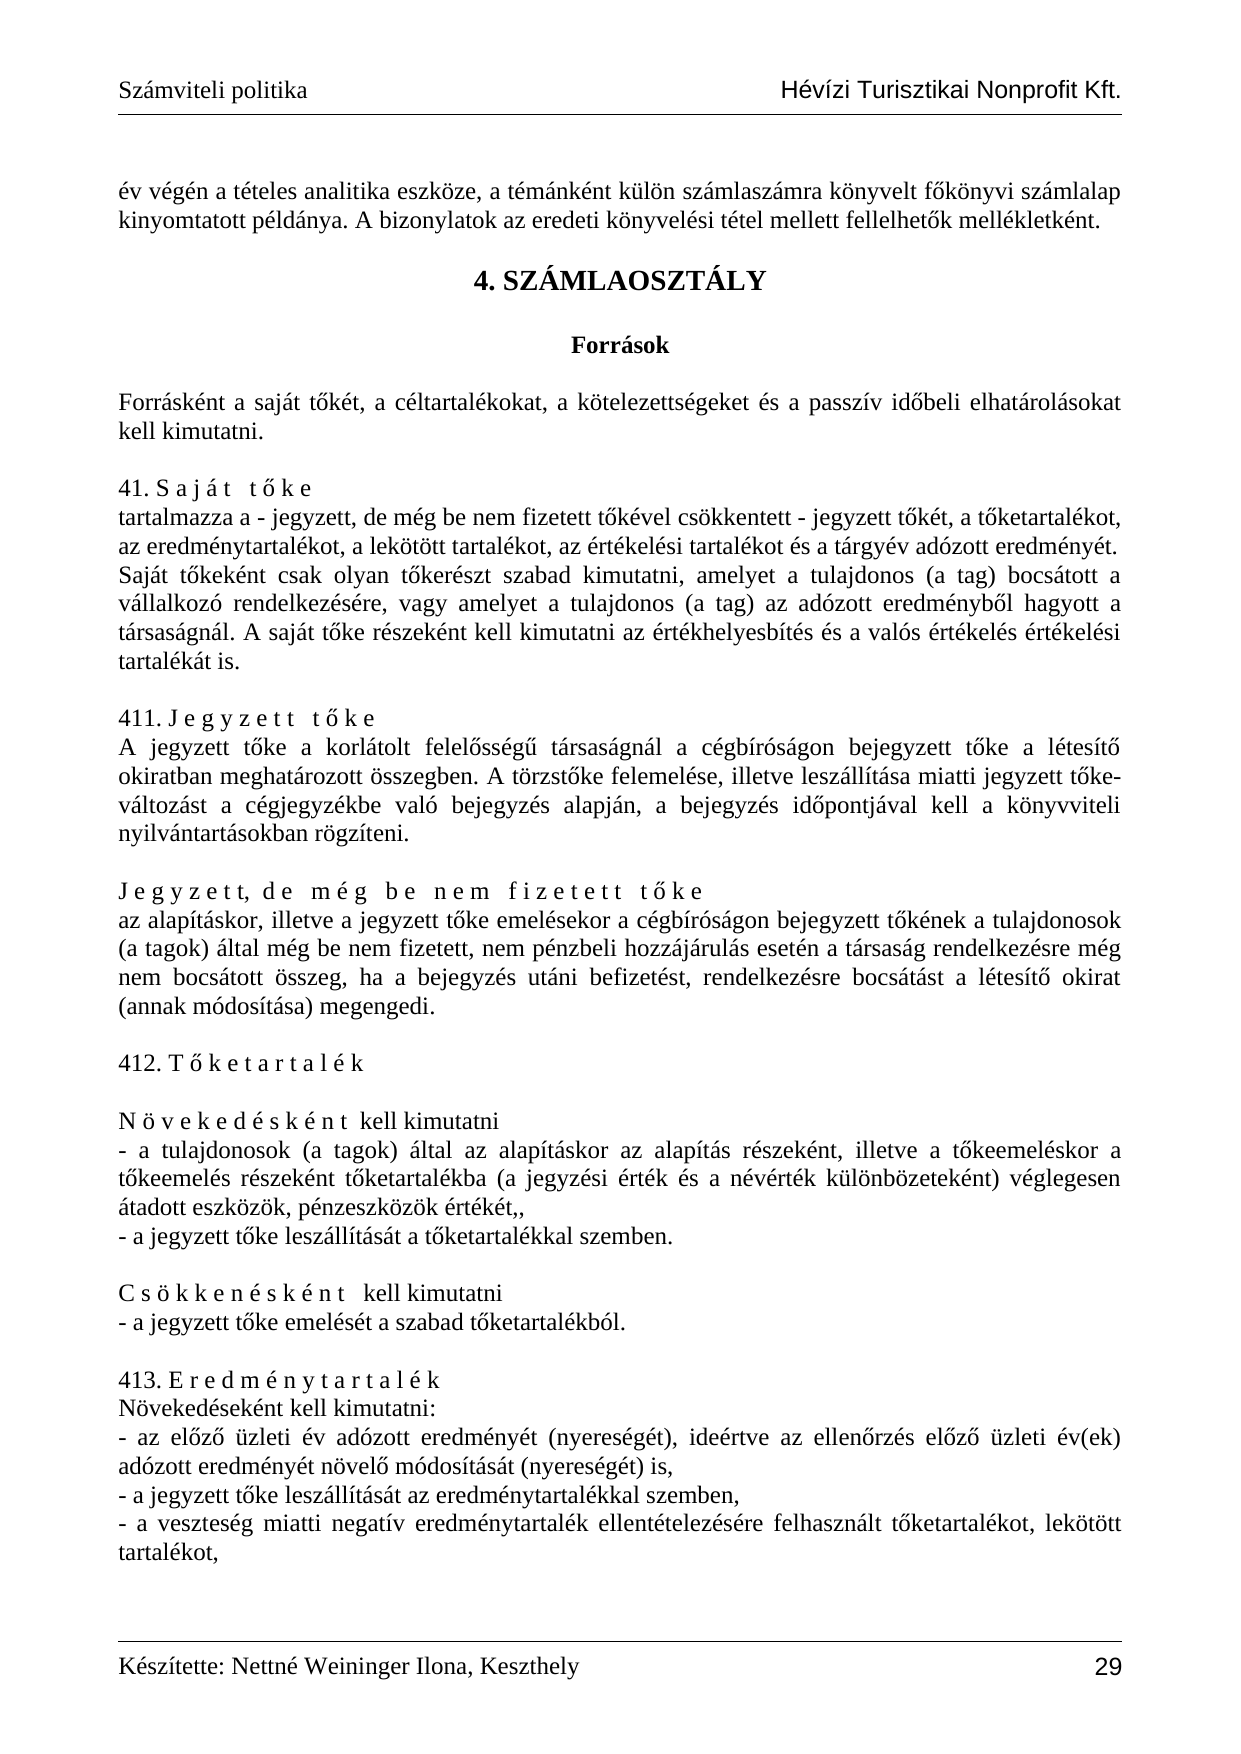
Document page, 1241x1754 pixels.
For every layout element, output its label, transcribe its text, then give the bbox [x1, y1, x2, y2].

text 41. S a j á t t ő k e [118, 473, 1122, 502]
text 412. T ő k e t a r t a l é k [118, 1048, 1122, 1077]
text - a tulajdonosok (a tagok) által az alapításkor az alapítás részeként, illetve a tőkeemeléskor a tőkeemelés részeként tőketartalékba (a jegyzési érték és a névérték különbözeteként) véglegesen átadott eszközök, pénzeszközök értékét,, [118, 1135, 1122, 1221]
text - a jegyzett tőke leszállítását a tőketartalékkal szemben. [118, 1221, 1122, 1250]
text tartalmazza a - jegyzett, de még be nem fizetett tőkével csökkentett - jegyzett tőkét, a tőketartalékot, az eredménytartalékot, a lekötött tartalékot, az értékelési tartalékot és a tárgyév adózott eredményét. [118, 502, 1122, 560]
text 413. E r e d m é n y t a r t a l é k [118, 1365, 1122, 1393]
text - a jegyzett tőke emelését a szabad tőketartalékból. [118, 1307, 1122, 1336]
text J e g y z e t t, d e m é g b e n e m f i z e t e t t t ő k e [118, 876, 1122, 905]
text Forrásként a saját tőkét, a céltartalékokat, a kötelezettségeket és a passzív időbeli elhatárolásokat kell kimutatni. [118, 387, 1122, 445]
text C s ö k k e n é s k é n t kell kimutatni [118, 1278, 1122, 1307]
text Növekedéseként kell kimutatni: [118, 1393, 1122, 1422]
text 4. SZÁMLAOSZTÁLY [118, 263, 1122, 296]
text - a veszteség miatti negatív eredménytartalék ellentételezésére felhasznált tőketartalékot, lekötött tartalékot, [118, 1508, 1122, 1566]
text az alapításkor, illetve a jegyzett tőke emelésekor a cégbíróságon bejegyzett tőkének a tulajdonosok (a tagok) által még be nem fizetett, nem pénzbeli hozzájárulás esetén a társaság rendelkezésre még nem bocsátott összeg, ha a bejegyzés utáni befizetést, rendelkezésre bocsátást a létesítő okirat (annak módosítása) megengedi. [118, 905, 1122, 1020]
text év végén a tételes analitika eszköze, a témánként külön számlaszámra könyvelt főkönyvi számlalap kinyomtatott példánya. A bizonylatok az eredeti könyvelési tétel mellett fellelhetők mellékletként. [118, 176, 1122, 234]
text A jegyzett tőke a korlátolt felelősségű társaságnál a cégbíróságon bejegyzett tőke a létesítő okiratban meghatározott összegben. A törzstőke felemelése, illetve leszállítása miatti jegyzett tőke-változást a cégjegyzékbe való bejegyzés alapján, a bejegyzés időpontjával kell a könyvviteli nyilvántartásokban rögzíteni. [118, 732, 1122, 847]
text Források [118, 330, 1122, 358]
text 411. J e g y z e t t t ő k e [118, 703, 1122, 732]
text - a jegyzett tőke leszállítását az eredménytartalékkal szemben, [118, 1480, 1122, 1508]
text Saját tőkeként csak olyan tőkerészt szabad kimutatni, amelyet a tulajdonos (a tag) bocsátott a vállalkozó rendelkezésére, vagy amelyet a tulajdonos (a tag) az adózott eredményből hagyott a társaságnál. A saját tőke részeként kell kimutatni az értékhelyesbítés és a valós értékelés értékelési tartalékát is. [118, 560, 1122, 675]
text N ö v e k e d é s k é n t kell kimutatni [118, 1106, 1122, 1135]
text - az előző üzleti év adózott eredményét (nyereségét), ideértve az ellenőrzés előző üzleti év(ek) adózott eredményét növelő módosítását (nyereségét) is, [118, 1422, 1122, 1480]
